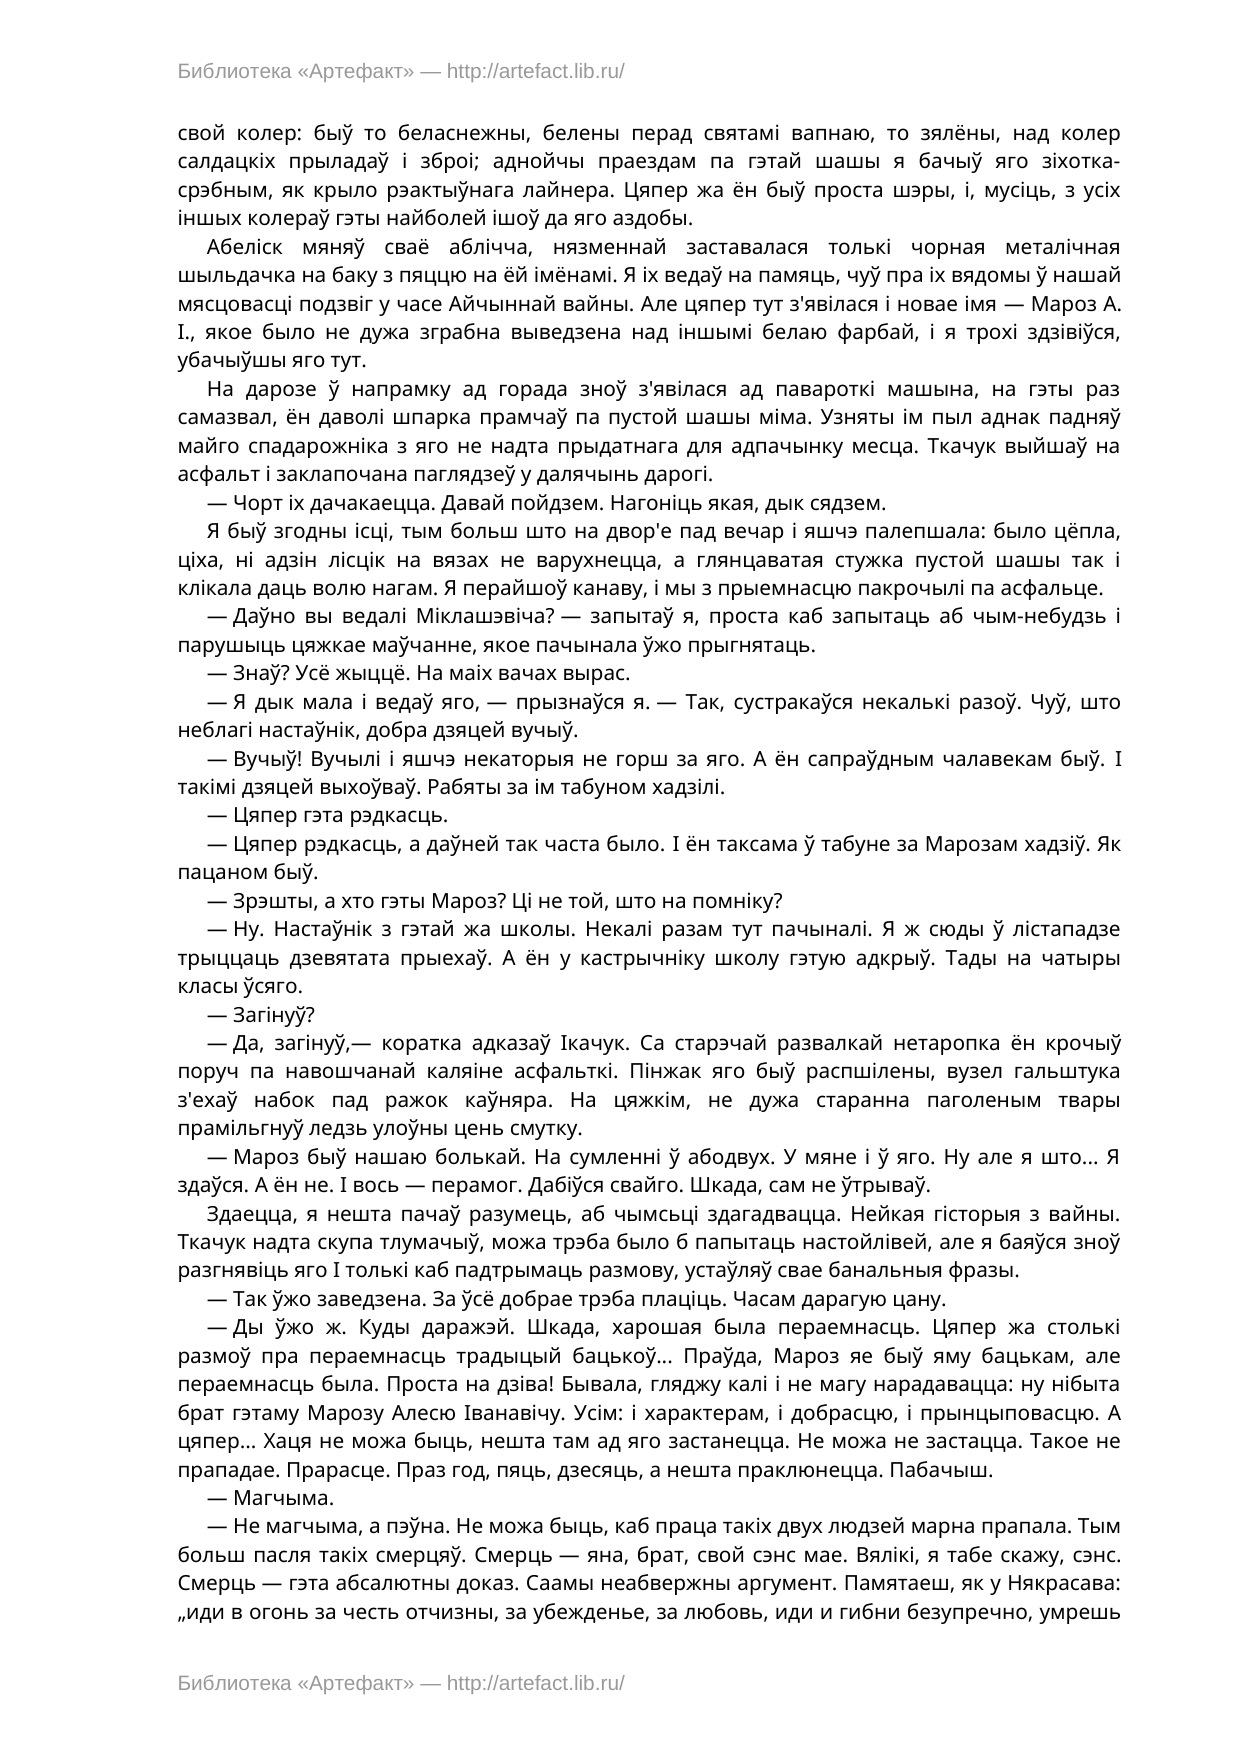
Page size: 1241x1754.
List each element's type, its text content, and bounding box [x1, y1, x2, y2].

text — Ды ўжо ж. Куды даражэй. Шкада, харошая была пераемнасць. Цяпер жа столькі размоў пра пераемнасць традыцый бацькоў... Праўда, Мароз яе быў яму бацькам, але пераемнасць была. Проста на дзіва! Бывала, гляджу калі і не магу нарадавацца: ну нібыта брат гэтаму Марозу Алесю Іванавічу. Усім: і характерам, і добрасцю, і прынцыповасцю. А цяпер... Хаця не можа быць, нешта там ад яго застанецца. Не можа не застацца. Такое не прападае. Прарасце. Праз год, пяць, дзесяць, а нешта праклюнецца. Пабачыш. [177, 1312, 1122, 1483]
text — Так ўжо заведзена. За ўсё добрае трэба плаціць. Часам дарагую цану. [177, 1284, 1122, 1312]
text — Я дык мала і ведаў яго, — прызнаўся я. — Так, сустракаўся некалькі разоў. Чуў, што неблагі настаўнік, добра дзяцей вучыў. [177, 687, 1122, 744]
text — Загінуў? [177, 1000, 1122, 1028]
text — Даўно вы ведалі Міклашэвіча? — запытаў я, проста каб запытаць аб чым-небудзь і парушыць цяжкае маўчанне, якое пачынала ўжо прыгнятаць. [177, 602, 1122, 658]
text Я быў згодны ісці, тым больш што на двор'е пад вечар і яшчэ палепшала: было цёпла, ціха, ні адзін лісцік на вязах не варухнецца, а глянцаватая стужка пустой шашы так і клікала даць волю нагам. Я перайшоў канаву, і мы з прыемнасцю пакрочылі па асфальце. [177, 516, 1122, 602]
text — Знаў? Усё жыццё. На маіх вачах вырас. [177, 658, 1122, 687]
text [177, 1512, 1122, 1625]
text — Цяпер гэта рэдкасць. [177, 801, 1122, 829]
text — Ну. Настаўнік з гэтай жа школы. Некалі разам тут пачыналі. Я ж сюды ў лістападзе трыццаць дзевятата прыехаў. А ён у кастрычніку школу гэтую адкрыў. Тады на чатыры класы ўсяго. [177, 914, 1122, 1000]
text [177, 118, 1122, 232]
text Абеліск мяняў сваё аблічча, нязменнай заставалася толькі чорная металічная шыльдачка на баку з пяццю на ёй імёнамі. Я іх ведаў на памяць, чуў пра іх вядомы ў нашай мясцовасці подзвіг у часе Айчыннай вайны. Але цяпер тут з'явілася і новае імя — Мароз А. I., якое было не дужа зграбна выведзена над іншымі белаю фарбай, і я трохі здзівіўся, убачыўшы яго тут. [177, 232, 1122, 374]
text — Цяпер рэдкасць, а даўней так часта было. I ён таксама ў табуне за Марозам хадзіў. Як пацаном быў. [177, 829, 1122, 886]
text Здаецца, я нешта пачаў разумець, аб чымсьці здагадвацца. Нейкая гісторыя з вайны. Ткачук надта скупа тлумачыў, можа трэба было б папытаць настойлівей, але я баяўся зноў разгнявіць яго І толькі каб падтрымаць размову, устаўляў свае банальныя фразы. [177, 1199, 1122, 1284]
text — Чорт іх дачакаецца. Давай пойдзем. Нагоніць якая, дык сядзем. [177, 488, 1122, 516]
text На дарозе ў напрамку ад горада зноў з'явілася ад павароткі машына, на гэты раз самазвал, ён даволі шпарка прамчаў па пустой шашы міма. Узняты ім пыл аднак падняў майго спадарожніка з яго не надта прыдатнага для адпачынку месца. Ткачук выйшаў на асфальт і заклапочана паглядзеў у далячынь дарогі. [177, 374, 1122, 488]
text — Зрэшты, а хто гэты Мароз? Ці не той, што на помніку? [177, 886, 1122, 914]
text — Магчыма. [177, 1483, 1122, 1512]
text — Мароз быў нашаю болькай. На сумленні ў абодвух. У мяне і ў яго. Ну але я што... Я здаўся. А ён не. I вось — перамог. Дабіўся свайго. Шкада, сам не ўтрываў. [177, 1142, 1122, 1199]
text — Вучыў! Вучылі і яшчэ некаторыя не горш за яго. А ён сапраўдным чалавекам быў. I такімі дзяцей выхоўваў. Рабяты за ім табуном хадзілі. [177, 744, 1122, 801]
text — Да, загінуў,— коратка адказаў Ікачук. Са старэчай развалкай нетаропка ён крочыў поруч па навошчанай каляіне асфальткі. Пінжак яго быў распшілены, вузел гальштука з'ехаў набок пад ражок каўняра. На цяжкім, не дужа старанна паголеным твары прамільгнуў ледзь улоўны цень смутку. [177, 1028, 1122, 1142]
